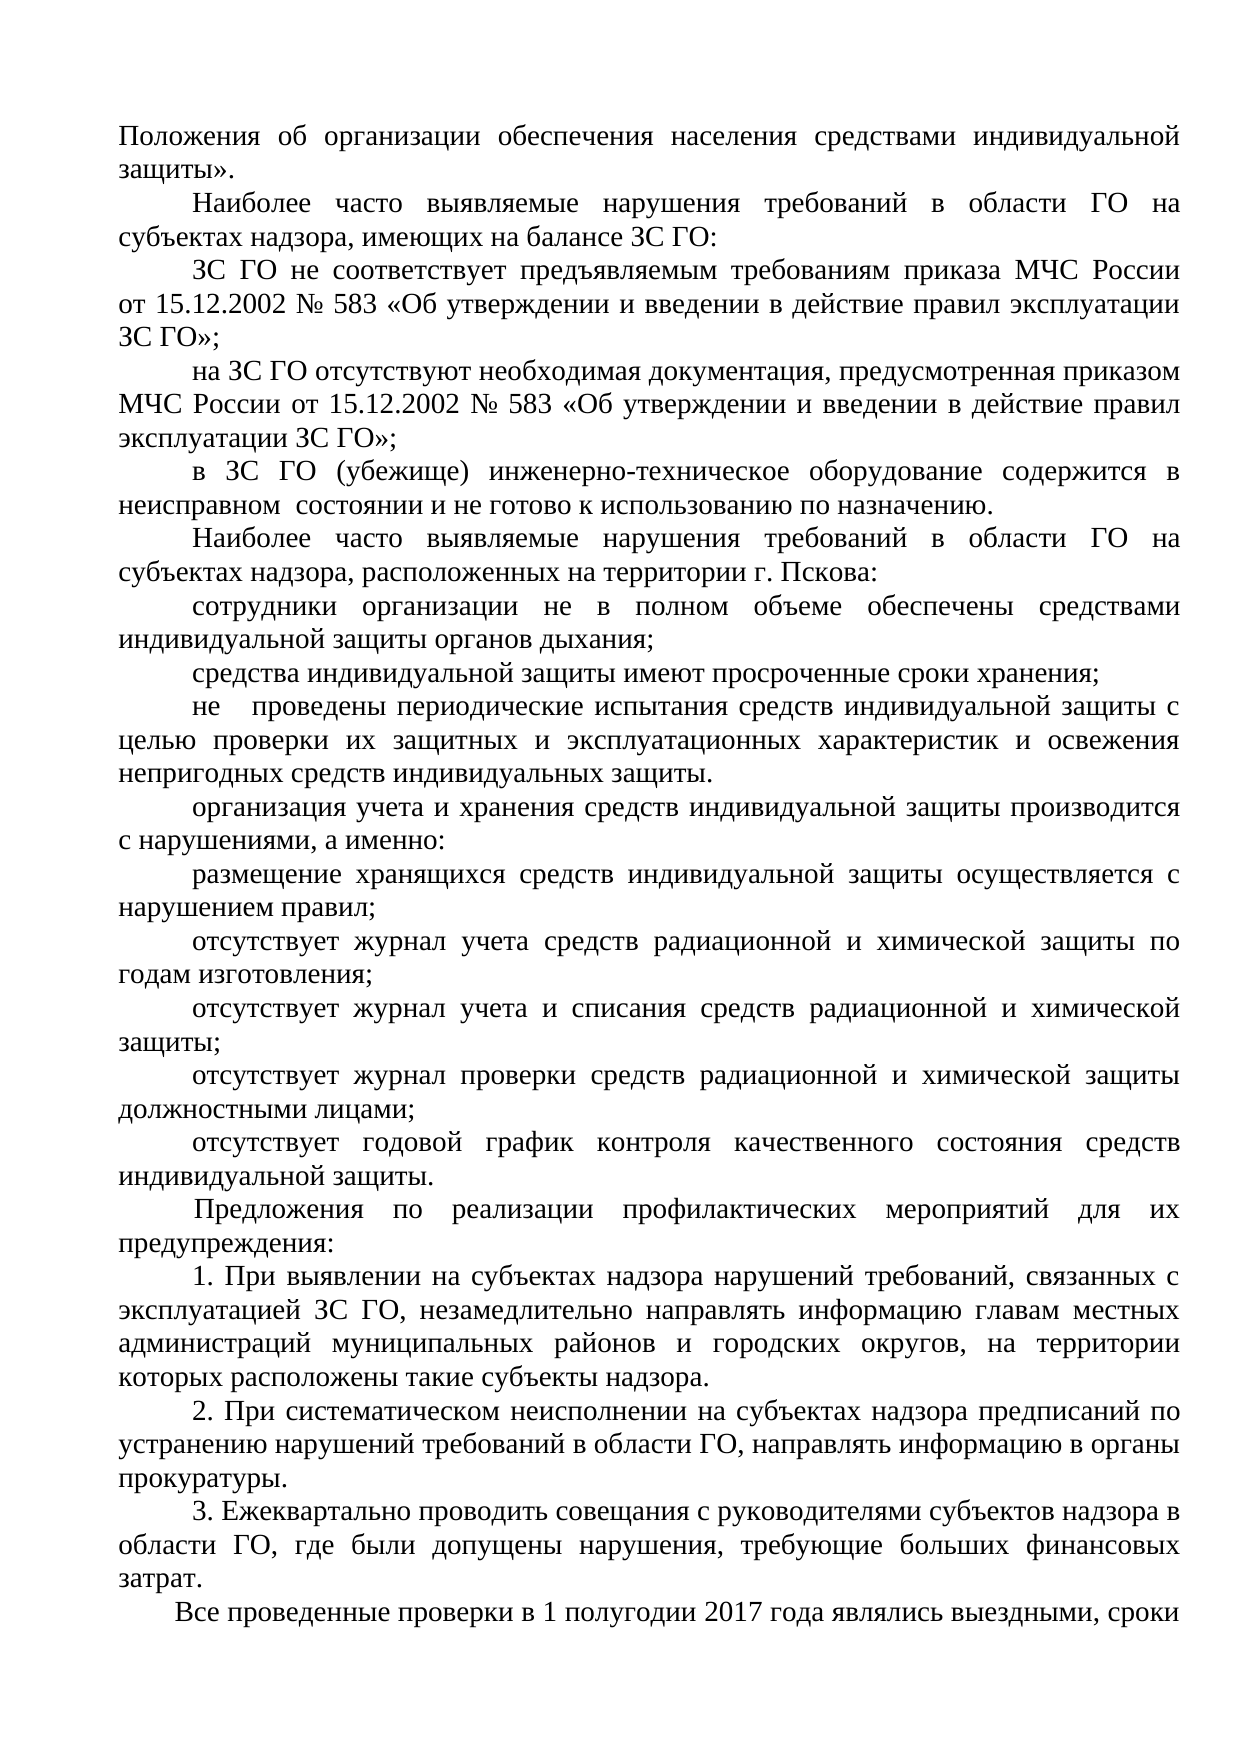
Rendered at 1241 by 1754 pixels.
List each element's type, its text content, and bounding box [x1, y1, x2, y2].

text Предложения по реализации профилактических мероприятий для их предупреждения: [118, 1191, 1181, 1258]
text 1. При выявлении на субъектах надзора нарушений требований, связанных с эксплуатацией ЗС ГО, незамедлительно направлять информацию главам местных администраций муниципальных районов и городских округов, на территории которых расположены такие субъекты надзора. [118, 1258, 1181, 1393]
text Наиболее часто выявляемые нарушения требований в области ГО на субъектах надзора, расположенных на территории г. Пскова: [118, 521, 1181, 588]
text отсутствует журнал учета и списания средств радиационной и химической защиты; [118, 990, 1181, 1057]
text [118, 1594, 1181, 1627]
text 3. Ежеквартально проводить совещания с руководителями субъектов надзора в области ГО, где были допущены нарушения, требующие больших финансовых затрат. [118, 1493, 1181, 1594]
text на ЗС ГО отсутствуют необходимая документация, предусмотренная приказом МЧС России от 15.12.2002 № 583 «Об утверждении и введении в действие правил эксплуатации ЗС ГО»; [118, 353, 1181, 453]
text ЗС ГО не соответствует предъявляемым требованиям приказа МЧС России от 15.12.2002 № 583 «Об утверждении и введении в действие правил эксплуатации ЗС ГО»; [118, 252, 1181, 353]
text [118, 118, 1181, 185]
text не проведены периодические испытания средств индивидуальной защиты с целью проверки их защитных и эксплуатационных характеристик и освежения непригодных средств индивидуальных защиты. [118, 688, 1181, 789]
text отсутствует журнал проверки средств радиационной и химической защиты должностными лицами; [118, 1057, 1181, 1124]
text размещение хранящихся средств индивидуальной защиты осуществляется с нарушением правил; [118, 856, 1181, 923]
text средства индивидуальной защиты имеют просроченные сроки хранения; [118, 655, 1181, 688]
text организация учета и хранения средств индивидуальной защиты производится с нарушениями, а именно: [118, 789, 1181, 856]
text отсутствует журнал учета средств радиационной и химической защиты по годам изготовления; [118, 923, 1181, 990]
text 2. При систематическом неисполнении на субъектах надзора предписаний по устранению нарушений требований в области ГО, направлять информацию в органы прокуратуры. [118, 1393, 1181, 1493]
text сотрудники организации не в полном объеме обеспечены средствами индивидуальной защиты органов дыхания; [118, 588, 1181, 655]
text в ЗС ГО (убежище) инженерно-техническое оборудование содержится в неисправном состоянии и не готово к использованию по назначению. [118, 453, 1181, 521]
text Наиболее часто выявляемые нарушения требований в области ГО на субъектах надзора, имеющих на балансе ЗС ГО: [118, 185, 1181, 252]
text отсутствует годовой график контроля качественного состояния средств индивидуальной защиты. [118, 1124, 1181, 1191]
